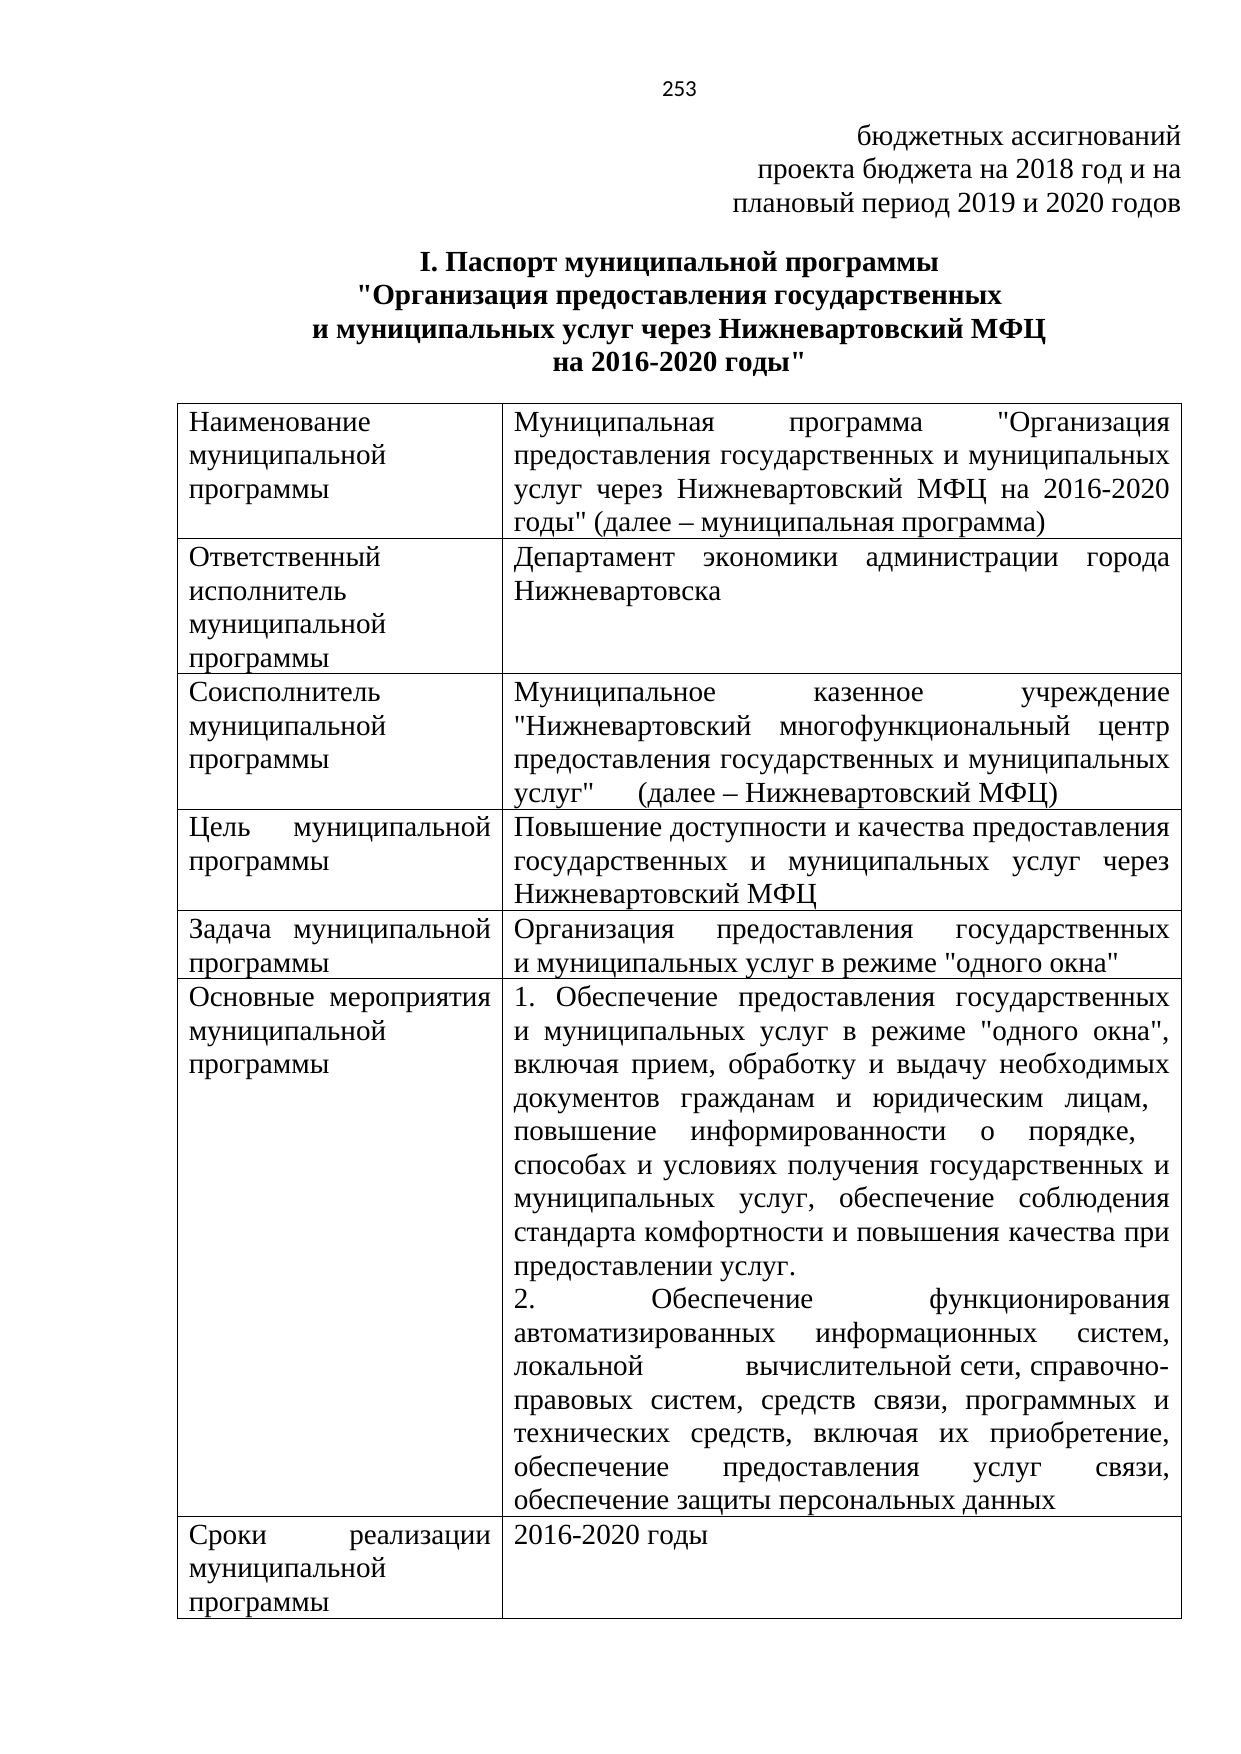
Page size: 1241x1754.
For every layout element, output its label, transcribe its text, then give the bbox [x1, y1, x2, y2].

text "Организация предоставления государственных [177, 277, 1181, 311]
text и муниципальных услуг через Нижневартовский МФЦ [177, 311, 1181, 344]
table_cell Муниципальное казенное учреждение "Нижневартовский многофункциональный центр предоставления государственных и муниципальных услуг" (далее – Нижневартовский МФЦ) [503, 674, 1181, 808]
table_cell Ответственный исполнитель муниципальной программы [178, 539, 502, 673]
table_header Наименование муниципальной программы [178, 404, 502, 538]
text бюджетных ассигнований [709, 118, 1181, 152]
table_cell 1. Обеспечение предоставления государственных и муниципальных услуг в режиме "одного окна", включая прием, обработку и выдачу необходимых документов гражданам и юридическим лицам, повышение информированности о порядке, способах и условиях получения государственных и муниципальных услуг, обеспечение соблюдения стандарта комфортности и повышения качества при предоставлении услуг. 2. Обеспечение функционирования автоматизированных информационных систем, локальной вычислительной сети, справочно-правовых систем, средств связи, программных и технических средств, включая их приобретение, обеспечение предоставления услуг связи, обеспечение защиты персональных данных [503, 979, 1181, 1516]
text проекта бюджета на 2018 год и на [709, 152, 1181, 185]
text на 2016-2020 годы" [177, 344, 1181, 378]
table_cell Организация предоставления государственных и муниципальных услуг в режиме "одного окна" [503, 911, 1181, 978]
table_cell 2016-2020 годы [503, 1517, 1181, 1618]
table_cell Департамент экономики администрации города Нижневартовска [503, 539, 1181, 673]
text плановый период 2019 и 2020 годов [709, 185, 1181, 219]
table_cell Цель муниципальной программы [178, 810, 502, 910]
table_cell Задача муниципальной программы [178, 911, 502, 978]
table_cell Соисполнитель муниципальной программы [178, 674, 502, 808]
table_cell Повышение доступности и качества предоставления государственных и муниципальных услуг через Нижневартовский МФЦ [503, 810, 1181, 910]
table_cell Сроки реализации муниципальной программы [178, 1517, 502, 1618]
table_cell Основные мероприятия муниципальной программы [178, 979, 502, 1516]
table_header Муниципальная программа "Организация предоставления государственных и муниципальных услуг через Нижневартовский МФЦ на 2016-2020 годы" (далее – муниципальная программа) [503, 404, 1181, 538]
text I. Паспорт муниципальной программы [177, 244, 1181, 277]
